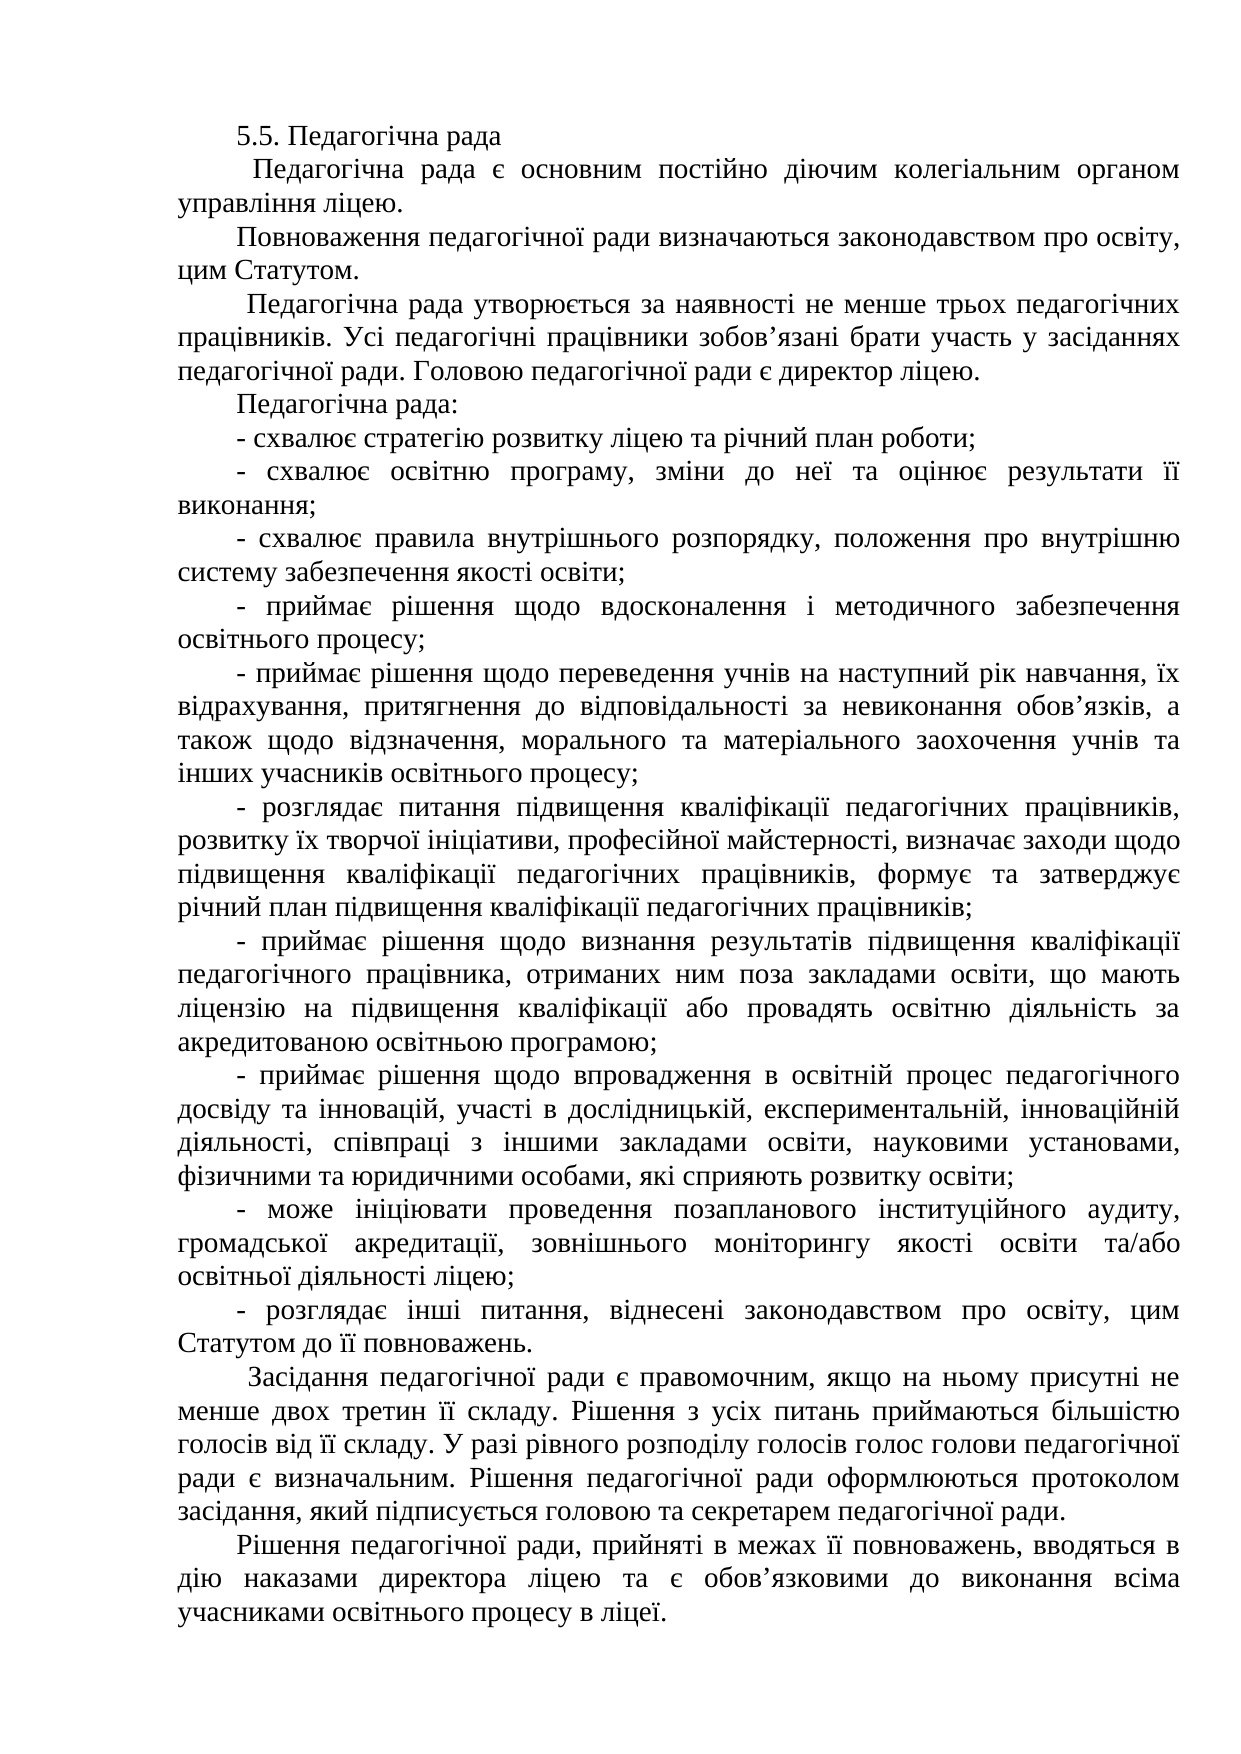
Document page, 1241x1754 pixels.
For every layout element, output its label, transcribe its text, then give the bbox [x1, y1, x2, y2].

text - приймає рішення щодо впровадження в освітній процес педагогічного досвіду та інновацій, участі в дослідницькій, експериментальній, інноваційній діяльності, співпраці з іншими закладами освіти, науковими установами, фізичними та юридичними особами, які сприяють розвитку освіти; [177, 1057, 1181, 1191]
text - приймає рішення щодо переведення учнів на наступний рік навчання, їх відрахування, притягнення до відповідальності за невиконання обов’язків, а також щодо відзначення, морального та матеріального заохочення учнів та інших учасників освітнього процесу; [177, 655, 1181, 789]
text Педагогічна рада: [177, 386, 1181, 420]
text - схвалює правила внутрішнього розпорядку, положення про внутрішню систему забезпечення якості освіти; [177, 521, 1181, 588]
text - розглядає інші питання, віднесені законодавством про освіту, цим Статутом до її повноважень. [177, 1292, 1181, 1359]
text 5.5. Педагогічна рада [177, 118, 1181, 152]
text Педагогічна рада є основним постійно діючим колегіальним органом управління ліцею. [177, 152, 1181, 219]
text Повноваження педагогічної ради визначаються законодавством про освіту, цим Статутом. [177, 219, 1181, 286]
text Засідання педагогічної ради є правомочним, якщо на ньому присутні не менше двох третин її складу. Рішення з усіх питань приймаються більшістю голосів від її складу. У разі рівного розподілу голосів голос голови педагогічної ради є визначальним. Рішення педагогічної ради оформлюються протоколом засідання, який підписується головою та секретарем педагогічної ради. [177, 1359, 1181, 1527]
text Рішення педагогічної ради, прийняті в межах її повноважень, вводяться в дію наказами директора ліцею та є обов’язковими до виконання всіма учасниками освітнього процесу в ліцеї. [177, 1527, 1181, 1627]
text - приймає рішення щодо вдосконалення і методичного забезпечення освітнього процесу; [177, 588, 1181, 655]
text - розглядає питання підвищення кваліфікації педагогічних працівників, розвитку їх творчої ініціативи, професійної майстерності, визначає заходи щодо підвищення кваліфікації педагогічних працівників, формує та затверджує річний план підвищення кваліфікації педагогічних працівників; [177, 789, 1181, 923]
text - схвалює освітню програму, зміни до неї та оцінює результати її виконання; [177, 453, 1181, 521]
text Педагогічна рада утворюється за наявності не менше трьох педагогічних працівників. Усі педагогічні працівники зобов’язані брати участь у засіданнях педагогічної ради. Головою педагогічної ради є директор ліцею. [177, 286, 1181, 386]
text - приймає рішення щодо визнання результатів підвищення кваліфікації педагогічного працівника, отриманих ним поза закладами освіти, що мають ліцензію на підвищення кваліфікації або провадять освітню діяльність за акредитованою освітньою програмою; [177, 923, 1181, 1057]
text - може ініціювати проведення позапланового інституційного аудиту, громадської акредитації, зовнішнього моніторингу якості освіти та/або освітньої діяльності ліцею; [177, 1191, 1181, 1292]
text - схвалює стратегію розвитку ліцею та річний план роботи; [177, 420, 1181, 453]
